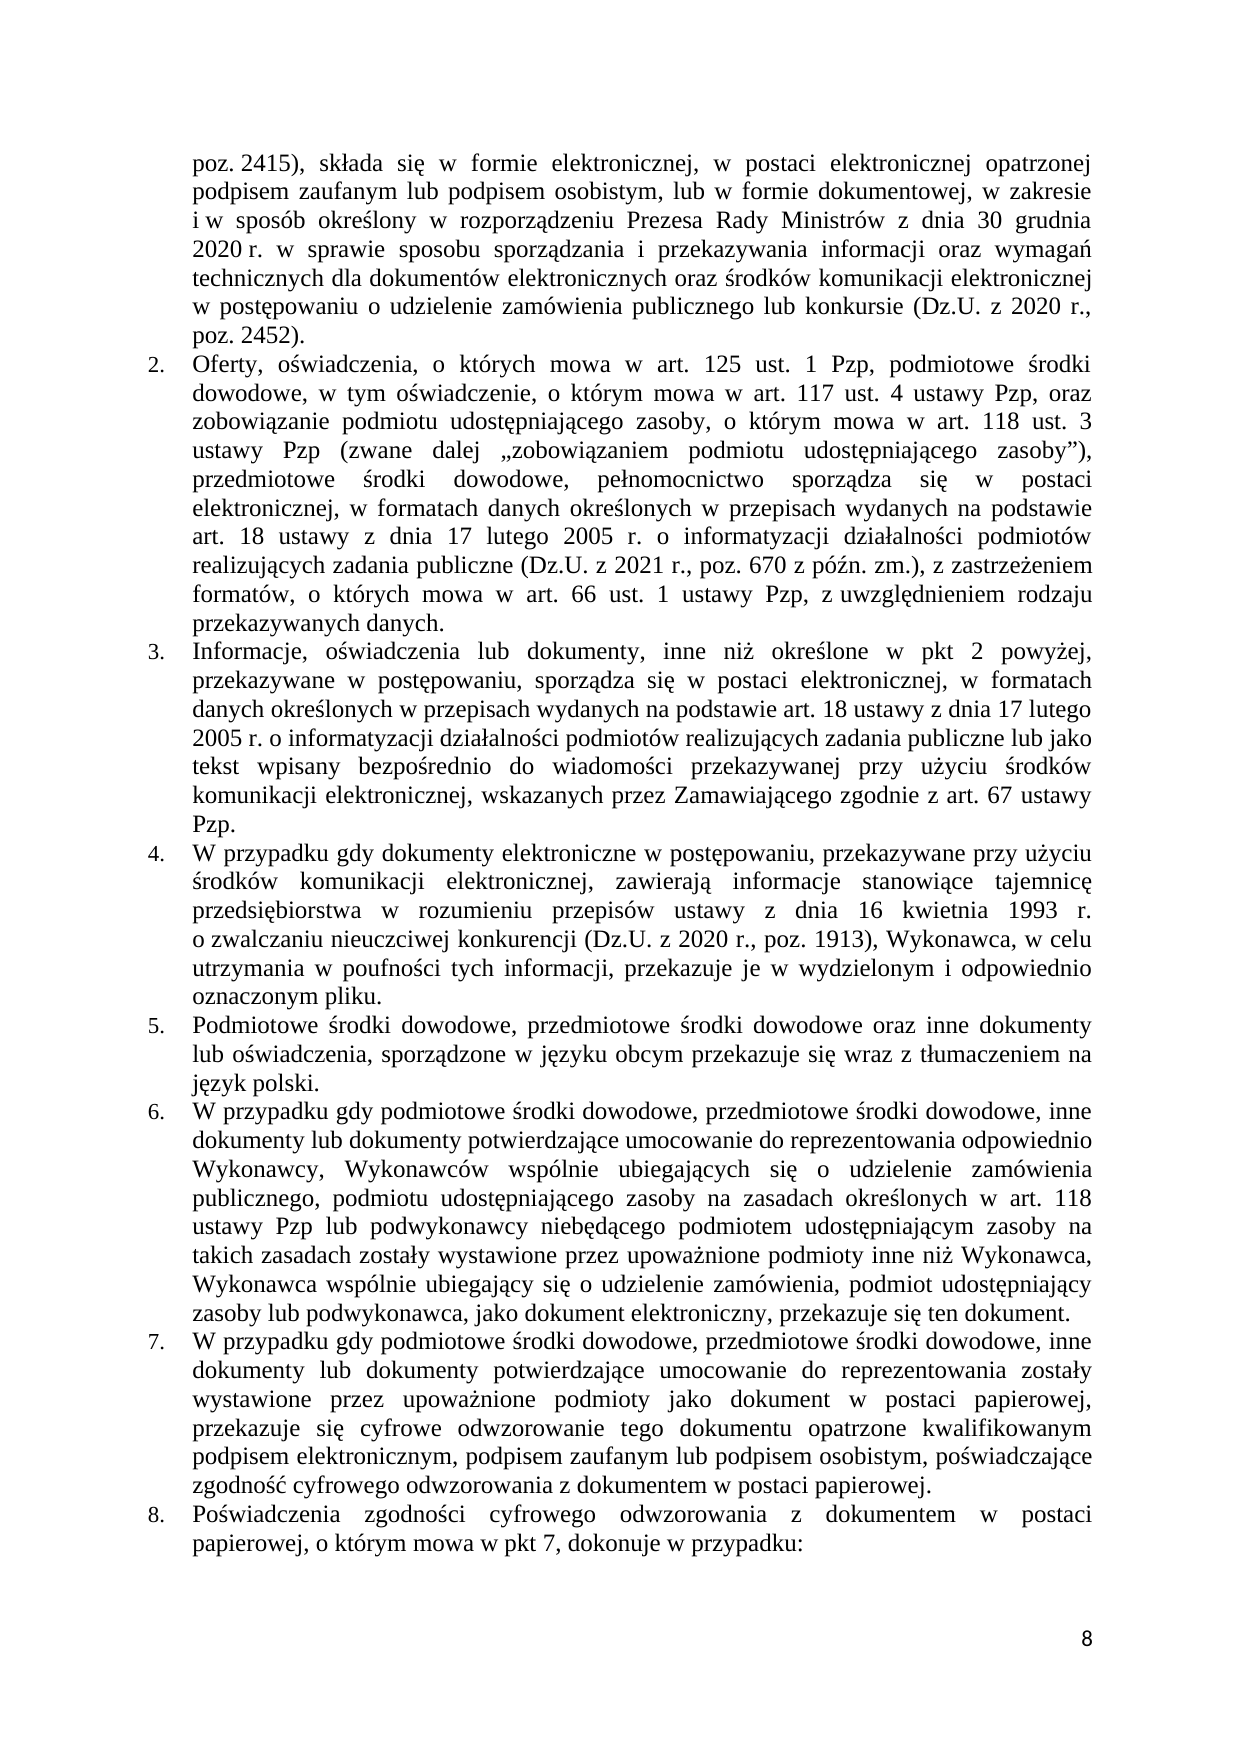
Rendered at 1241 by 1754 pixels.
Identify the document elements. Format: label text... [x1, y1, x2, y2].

list Oferty, oświadczenia, o których mowa w art. 125 ust. 1 Pzp, podmiotowe środki dowodowe, w tym oświadczenie, o którym mowa w art. 117 ust. 4 ustawy Pzp, oraz zobowiązanie podmiotu udostępniającego zasoby, o którym mowa w art. 118 ust. 3 ustawy Pzp (zwane dalej „zobowiązaniem podmiotu udostępniającego zasoby”), przedmiotowe środki dowodowe, pełnomocnictwo sporządza się w postaci elektronicznej, w formatach danych określonych w przepisach wydanych na podstawie art. 18 ustawy z dnia 17 lutego 2005 r. o informatyzacji działalności podmiotów realizujących zadania publiczne (Dz.U. z 2021 r., poz. 670 z późn. zm.), z zastrzeżeniem formatów, o których mowa w art. 66 ust. 1 ustawy Pzp, z uwzględnieniem rodzaju przekazywanych danych. [148, 349, 1093, 636]
list W przypadku gdy podmiotowe środki dowodowe, przedmiotowe środki dowodowe, inne dokumenty lub dokumenty potwierdzające umocowanie do reprezentowania odpowiednio Wykonawcy, Wykonawców wspólnie ubiegających się o udzielenie zamówienia publicznego, podmiotu udostępniającego zasoby na zasadach określonych w art. 118 ustawy Pzp lub podwykonawcy niebędącego podmiotem udostępniającym zasoby na takich zasadach zostały wystawione przez upoważnione podmioty inne niż Wykonawca, Wykonawca wspólnie ubiegający się o udzielenie zamówienia, podmiot udostępniający zasoby lub podwykonawca, jako dokument elektroniczny, przekazuje się ten dokument. [148, 1096, 1093, 1326]
list W przypadku gdy dokumenty elektroniczne w postępowaniu, przekazywane przy użyciu środków komunikacji elektronicznej, zawierają informacje stanowiące tajemnicę przedsiębiorstwa w rozumieniu przepisów ustawy z dnia 16 kwietnia 1993 r. o zwalczaniu nieuczciwej konkurencji (Dz.U. z 2020 r., poz. 1913), Wykonawca, w celu utrzymania w poufności tych informacji, przekazuje je w wydzielonym i odpowiednio oznaczonym pliku. [148, 838, 1093, 1010]
list W przypadku gdy podmiotowe środki dowodowe, przedmiotowe środki dowodowe, inne dokumenty lub dokumenty potwierdzające umocowanie do reprezentowania zostały wystawione przez upoważnione podmioty jako dokument w postaci papierowej, przekazuje się cyfrowe odwzorowanie tego dokumentu opatrzone kwalifikowanym podpisem elektronicznym, podpisem zaufanym lub podpisem osobistym, poświadczające zgodność cyfrowego odwzorowania z dokumentem w postaci papierowej. [148, 1326, 1093, 1499]
list Podmiotowe środki dowodowe, przedmiotowe środki dowodowe oraz inne dokumenty lub oświadczenia, sporządzone w języku obcym przekazuje się wraz z tłumaczeniem na język polski. [148, 1010, 1093, 1096]
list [148, 148, 1093, 349]
list Informacje, oświadczenia lub dokumenty, inne niż określone w pkt 2 powyżej, przekazywane w postępowaniu, sporządza się w postaci elektronicznej, w formatach danych określonych w przepisach wydanych na podstawie art. 18 ustawy z dnia 17 lutego 2005 r. o informatyzacji działalności podmiotów realizujących zadania publiczne lub jako tekst wpisany bezpośrednio do wiadomości przekazywanej przy użyciu środków komunikacji elektronicznej, wskazanych przez Zamawiającego zgodnie z art. 67 ustawy Pzp. [148, 636, 1093, 838]
list Poświadczenia zgodności cyfrowego odwzorowania z dokumentem w postaci papierowej, o którym mowa w pkt 7, dokonuje w przypadku: [148, 1499, 1093, 1556]
